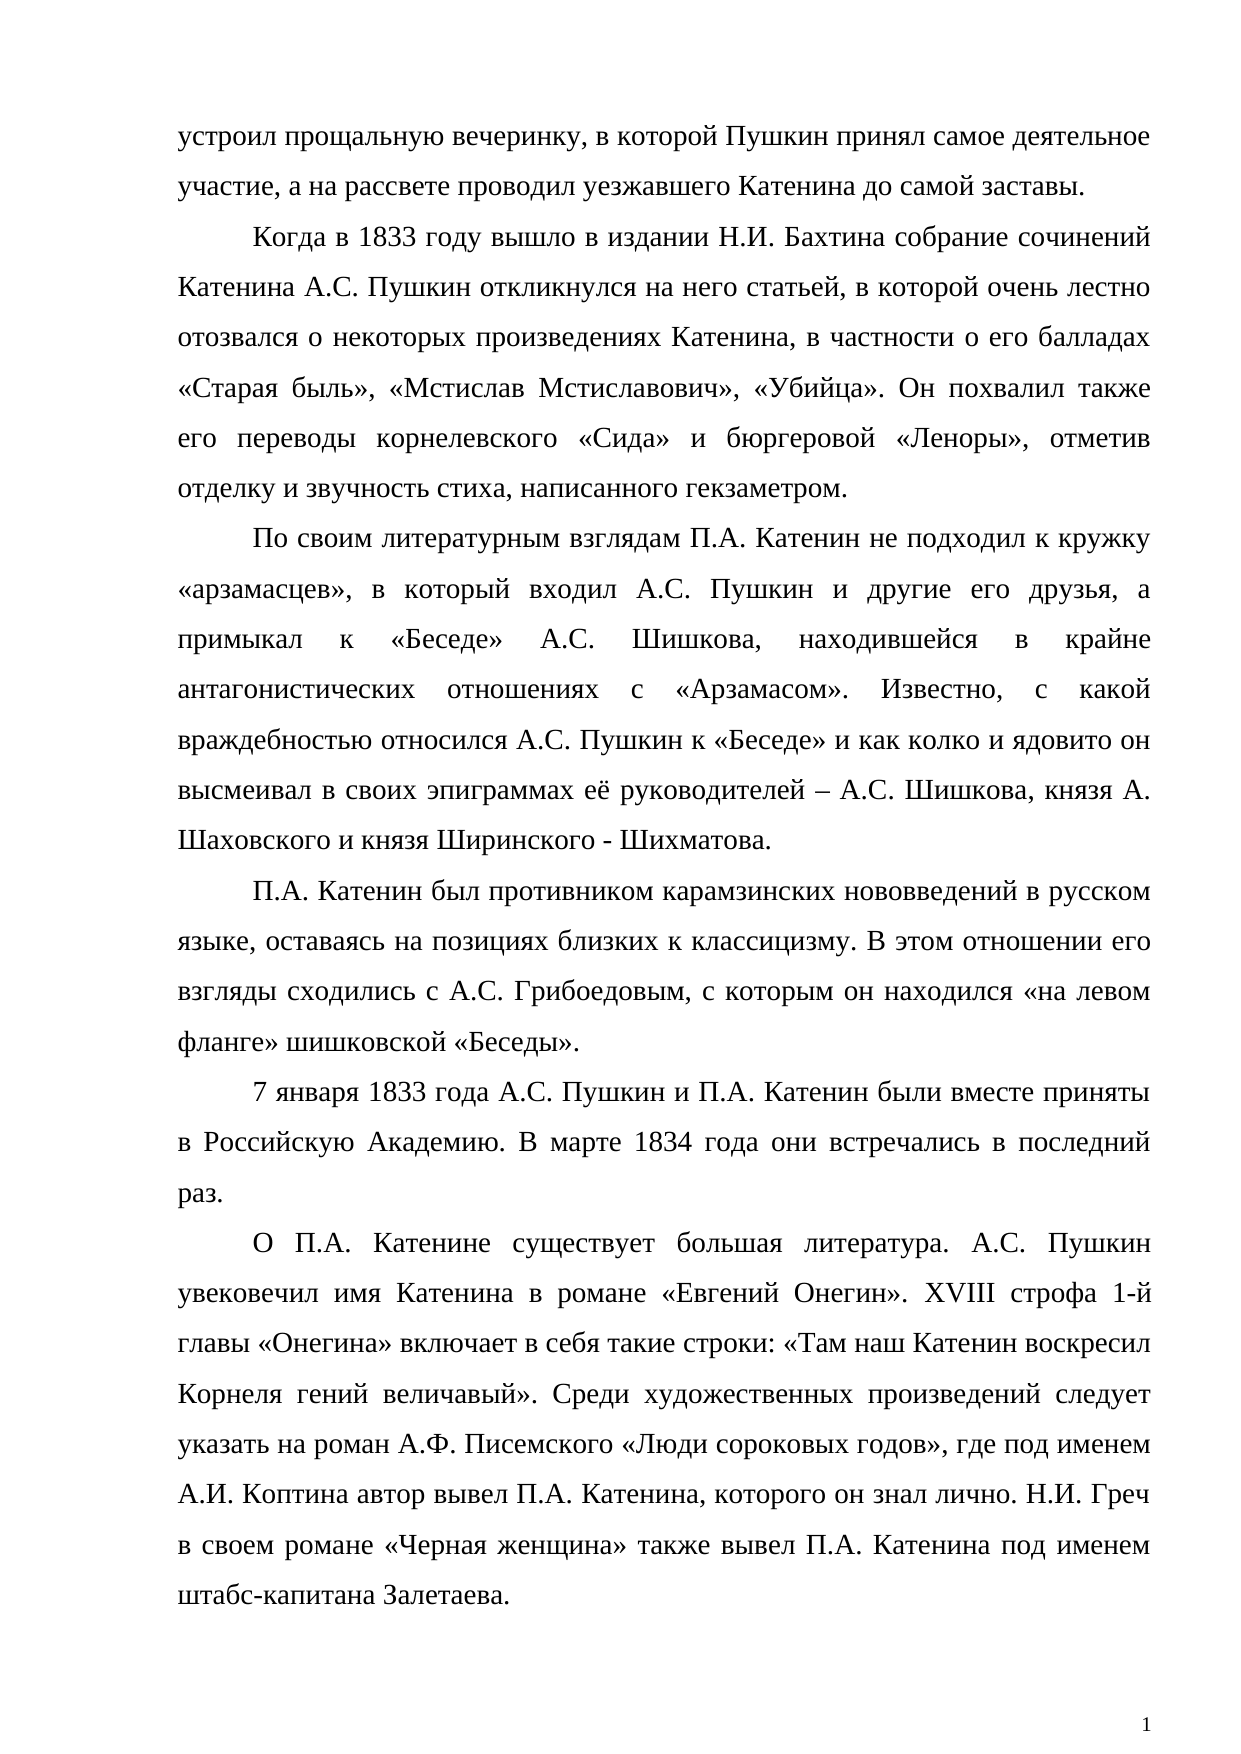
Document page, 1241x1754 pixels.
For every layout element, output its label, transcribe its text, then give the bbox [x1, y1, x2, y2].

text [177, 118, 1152, 202]
text По своим литературным взглядам П.А. Катенин не подходил к кружку «арзамасцев», в который входил А.С. Пушкин и другие его друзья, а примыкал к «Беседе» А.С. Шишкова, находившейся в крайне антагонистических отношениях с «Арзамасом». Известно, с какой враждебностью относился А.С. Пушкин к «Беседе» и как колко и ядовито он высмеивал в своих эпиграммах её руководителей – А.С. Шишкова, князя А. Шаховского и князя Ширинского - Шихматова. [177, 521, 1152, 856]
text Когда в 1833 году вышло в издании Н.И. Бахтина собрание сочинений Катенина А.С. Пушкин откликнулся на него статьей, в которой очень лестно отозвался о некоторых произведениях Катенина, в частности о его балладах «Старая быль», «Мстислав Мстиславович», «Убийца». Он похвалил также его переводы корнелевского «Сида» и бюргеровой «Леноры», отметив отделку и звучность стиха, написанного гекзаметром. [177, 219, 1152, 504]
text П.А. Катенин был противником карамзинских нововведений в русском языке, оставаясь на позициях близких к классицизму. В этом отношении его взгляды сходились с А.С. Грибоедовым, с которым он находился «на левом фланге» шишковской «Беседы». [177, 873, 1152, 1057]
text 7 января 1833 года А.С. Пушкин и П.А. Катенин были вместе приняты в Российскую Академию. В марте 1834 года они встречались в последний раз. [177, 1074, 1152, 1208]
text О П.А. Катенине существует большая литература. А.С. Пушкин увековечил имя Катенина в романе «Евгений Онегин». XVIII строфа 1-й главы «Онегина» включает в себя такие строки: «Там наш Катенин воскресил Корнеля гений величавый». Среди художественных произведений следует указать на роман А.Ф. Писемского «Люди сороковых годов», где под именем А.И. Коптина автор вывел П.А. Катенина, которого он знал лично. Н.И. Греч в своем романе «Черная женщина» также вывел П.А. Катенина под именем штабс-капитана Залетаева. [177, 1225, 1152, 1611]
